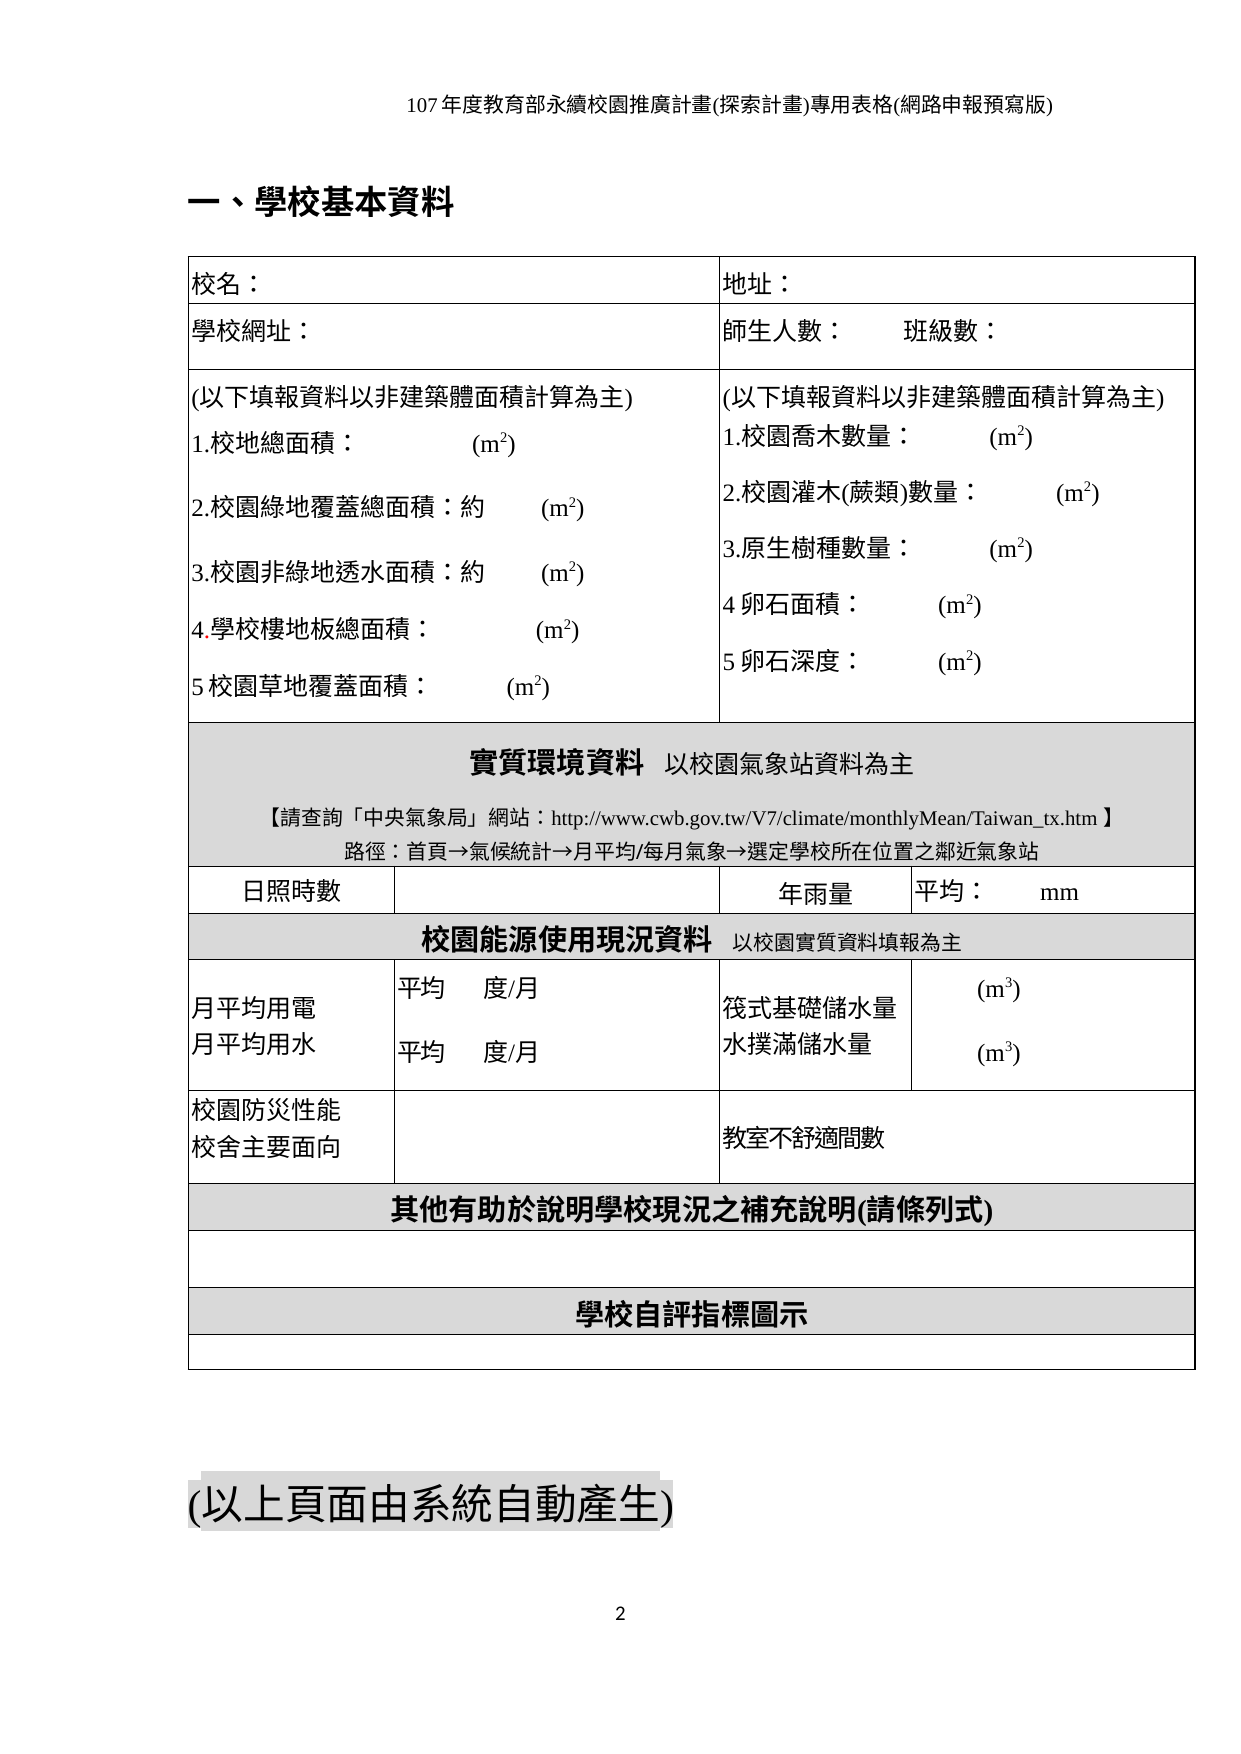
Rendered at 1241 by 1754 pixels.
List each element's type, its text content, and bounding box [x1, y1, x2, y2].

table_cell [189, 1335, 1194, 1369]
table_cell [189, 1231, 1194, 1287]
table_cell 學校自評指標圖示 [189, 1288, 1194, 1334]
table_cell 筏式基礎儲水量 水撲滿儲水量 [720, 960, 911, 1089]
table_cell (以下填報資料以非建築體面積計算為主) 1.校地總面積： (m2) 2.校園綠地覆蓋總面積：約 (m2) 3.校園非綠地透水面積：約 (m2) 4.學校樓地板總面積： (m2) 5校園草地覆蓋面積： (m2) [189, 370, 719, 722]
table_cell 校園能源使用現況資料 以校園實質資料填報為主 [189, 914, 1194, 959]
table_cell [395, 1091, 719, 1183]
table_cell 其他有助於說明學校現況之補充說明(請條列式) [189, 1184, 1194, 1230]
table_cell 校園防災性能 校舍主要面向 [189, 1091, 394, 1183]
table_cell (以下填報資料以非建築體面積計算為主) 1.校園喬木數量： (m2) 2.校園灌木(蕨類)數量： (m2) 3.原生樹種數量： (m2) 4卵石面積： (m2) 5卵石深度： (m2) [720, 370, 1194, 722]
table_header 校名： [189, 257, 719, 303]
table_cell 師生人數： 班級數： [720, 304, 1194, 369]
table_header 地址： [720, 257, 1194, 303]
table_cell [395, 867, 719, 912]
table_cell (m3) (m3) [912, 960, 1194, 1089]
table_cell 年雨量 [720, 867, 911, 912]
table_cell 教室不舒適間數 [720, 1091, 1194, 1183]
table_cell 日照時數 [189, 867, 394, 912]
table_cell 學校網址： [189, 304, 719, 369]
table_cell 月平均用電 月平均用水 [189, 960, 394, 1089]
table_cell 實質環境資料 以校園氣象站資料為主 【請查詢「中央氣象局」網站：http://www.cwb.gov.tw/V7/climate/monthlyMean/Taiwan_tx.htm 】 路徑：首頁→氣候統計→月平均/每月氣象→選定學校所在位置之鄰近氣象站 [189, 723, 1194, 866]
table_cell 平均 度/月 平均 度/月 [395, 960, 719, 1089]
text 一、學校基本資料 [187, 162, 1053, 237]
table_cell 平均： mm [912, 867, 1194, 912]
text (以上頁面由系統自動產生) [187, 1463, 1053, 1538]
